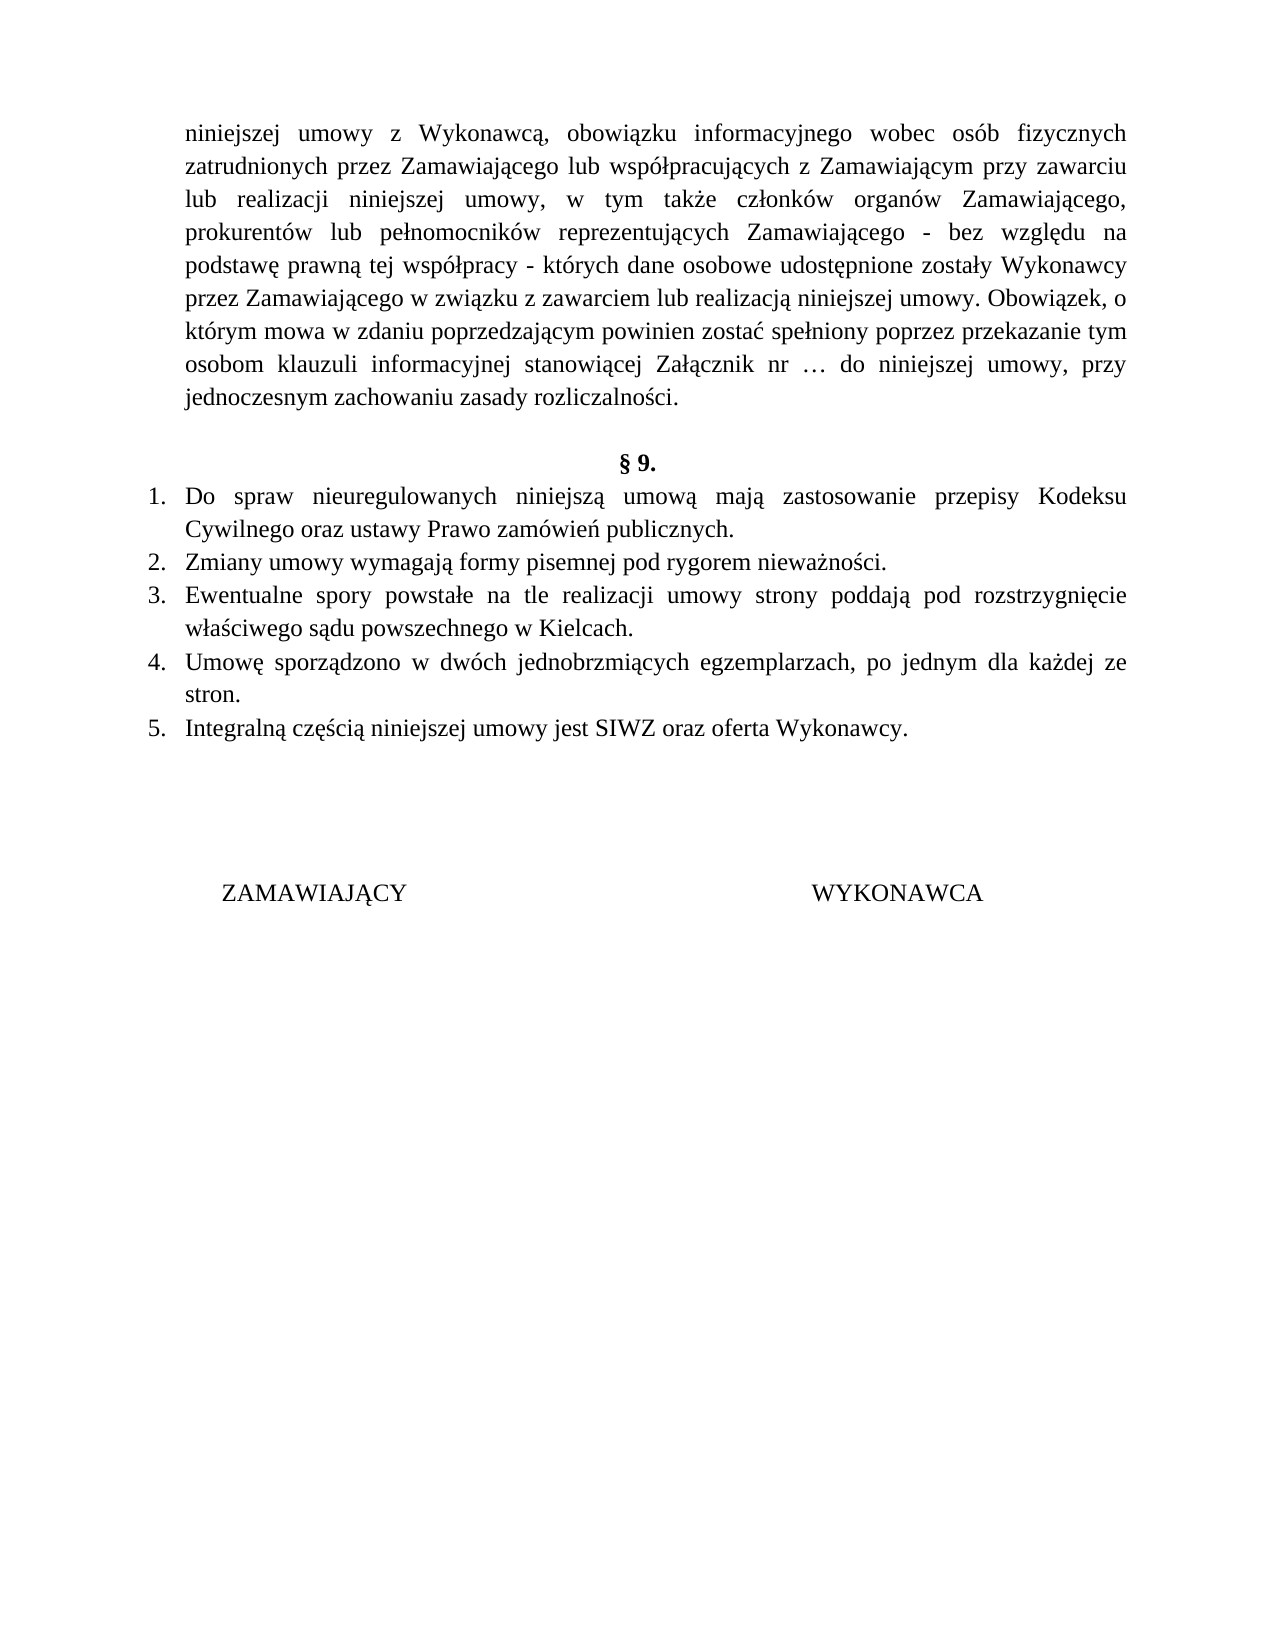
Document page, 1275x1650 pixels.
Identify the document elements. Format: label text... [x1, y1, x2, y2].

list Ewentualne spory powstałe na tle realizacji umowy strony poddają pod rozstrzygnięcie właściwego sądu powszechnego w Kielcach. [148, 581, 1127, 642]
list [148, 118, 1127, 411]
text ZAMAWIAJĄCY WYKONAWCA [148, 878, 1127, 906]
list Do spraw nieuregulowanych niniejszą umową mają zastosowanie przepisy Kodeksu Cywilnego oraz ustawy Prawo zamówień publicznych. [148, 481, 1127, 543]
list Zmiany umowy wymagają formy pisemnej pod rygorem nieważności. [148, 547, 1127, 576]
list Integralną częścią niniejszej umowy jest SIWZ oraz oferta Wykonawcy. [148, 713, 1127, 741]
text § 9. [148, 448, 1127, 477]
list Umowę sporządzono w dwóch jednobrzmiących egzemplarzach, po jednym dla każdej ze stron. [148, 647, 1127, 708]
